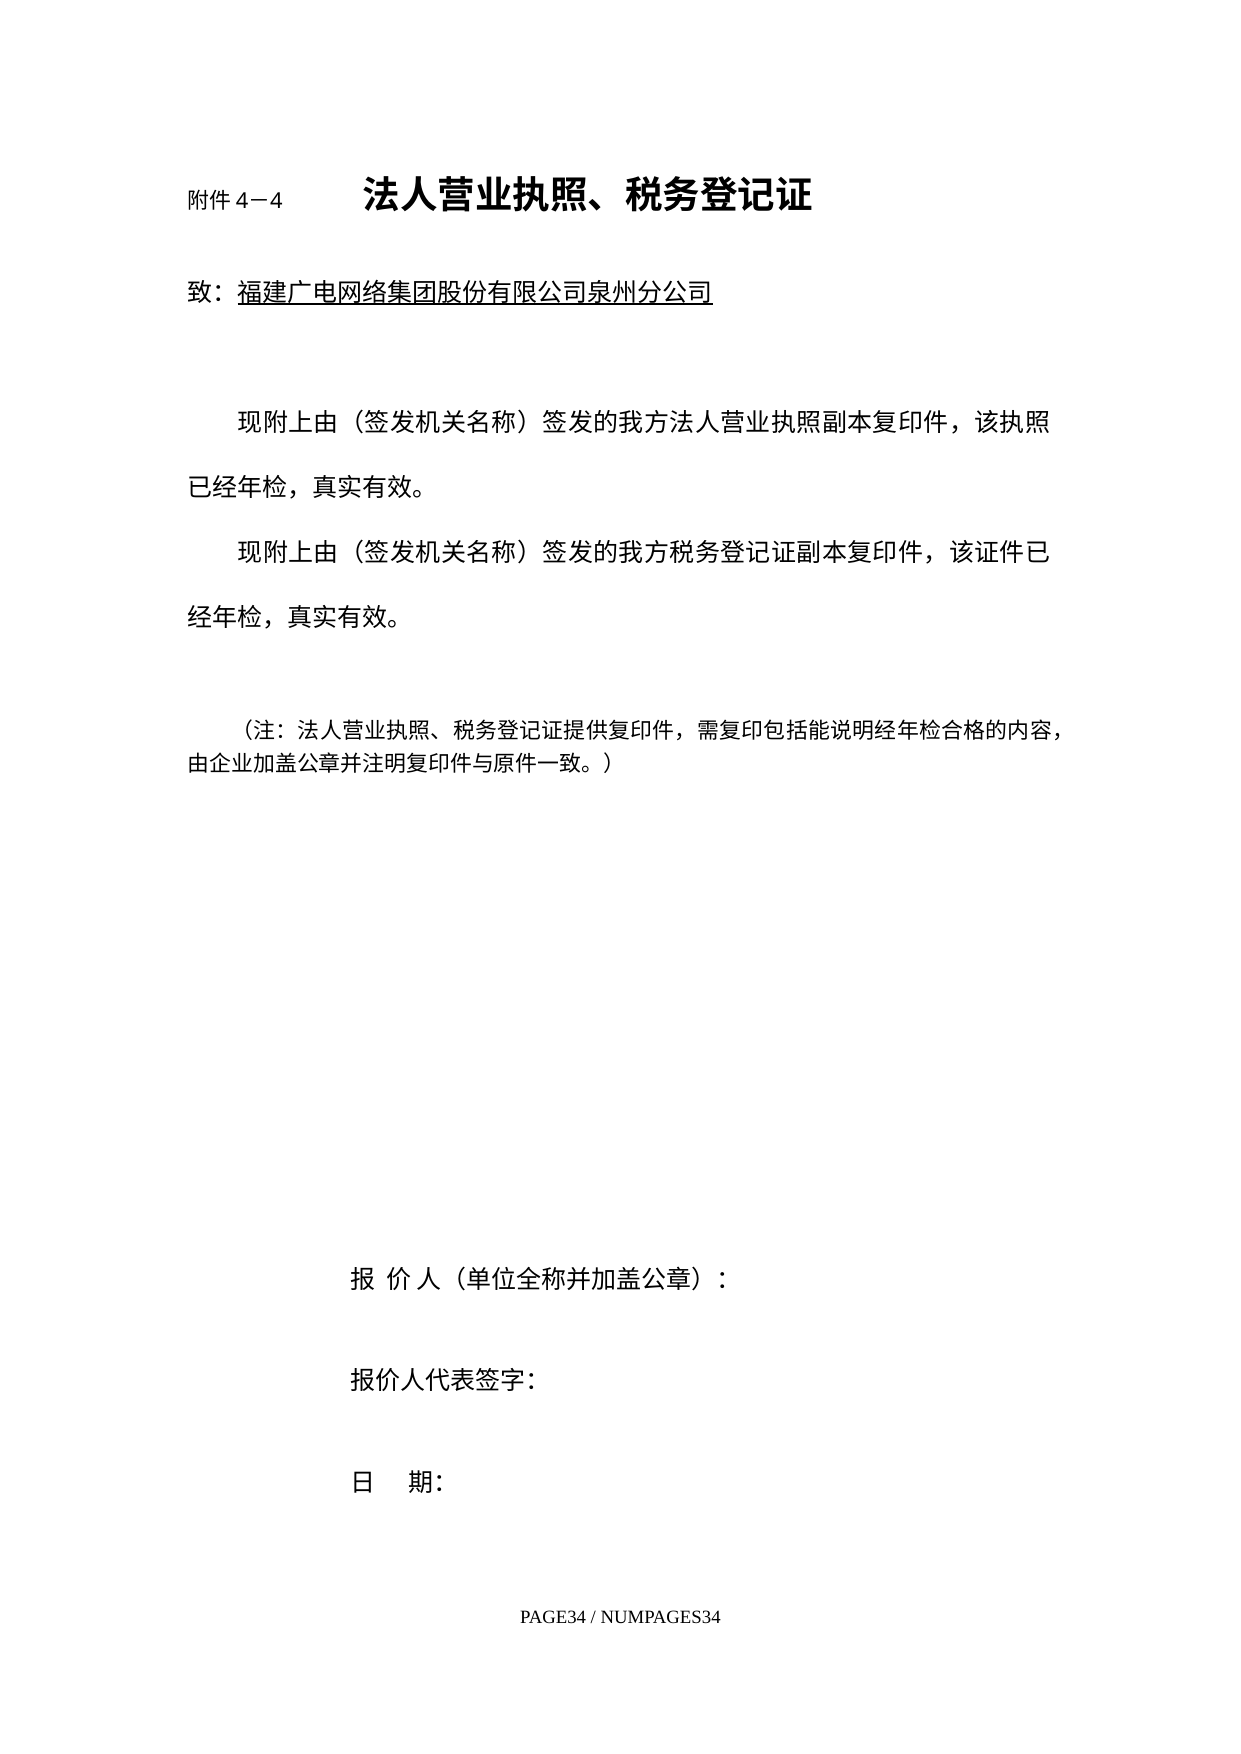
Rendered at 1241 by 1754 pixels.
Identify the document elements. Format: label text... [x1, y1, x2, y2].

text 报价人代表签字： [187, 1346, 1053, 1411]
text 日 期： [187, 1448, 1053, 1513]
text 附件4－4 法人营业执照、税务登记证 [187, 160, 1053, 225]
text 报 价 人（单位全称并加盖公章）： [187, 1245, 1053, 1310]
text 现附上由（签发机关名称）签发的我方法人营业执照副本复印件，该执照已经年检，真实有效。 [187, 388, 1053, 518]
text 现附上由（签发机关名称）签发的我方税务登记证副本复印件，该证件已经年检，真实有效。 [187, 518, 1053, 648]
text （注：法人营业执照、税务登记证提供复印件，需复印包括能说明经年检合格的内容，由企业加盖公章并注明复印件与原件一致。） [187, 713, 1053, 778]
text 致：福建广电网络集团股份有限公司泉州分公司 [187, 258, 1053, 323]
